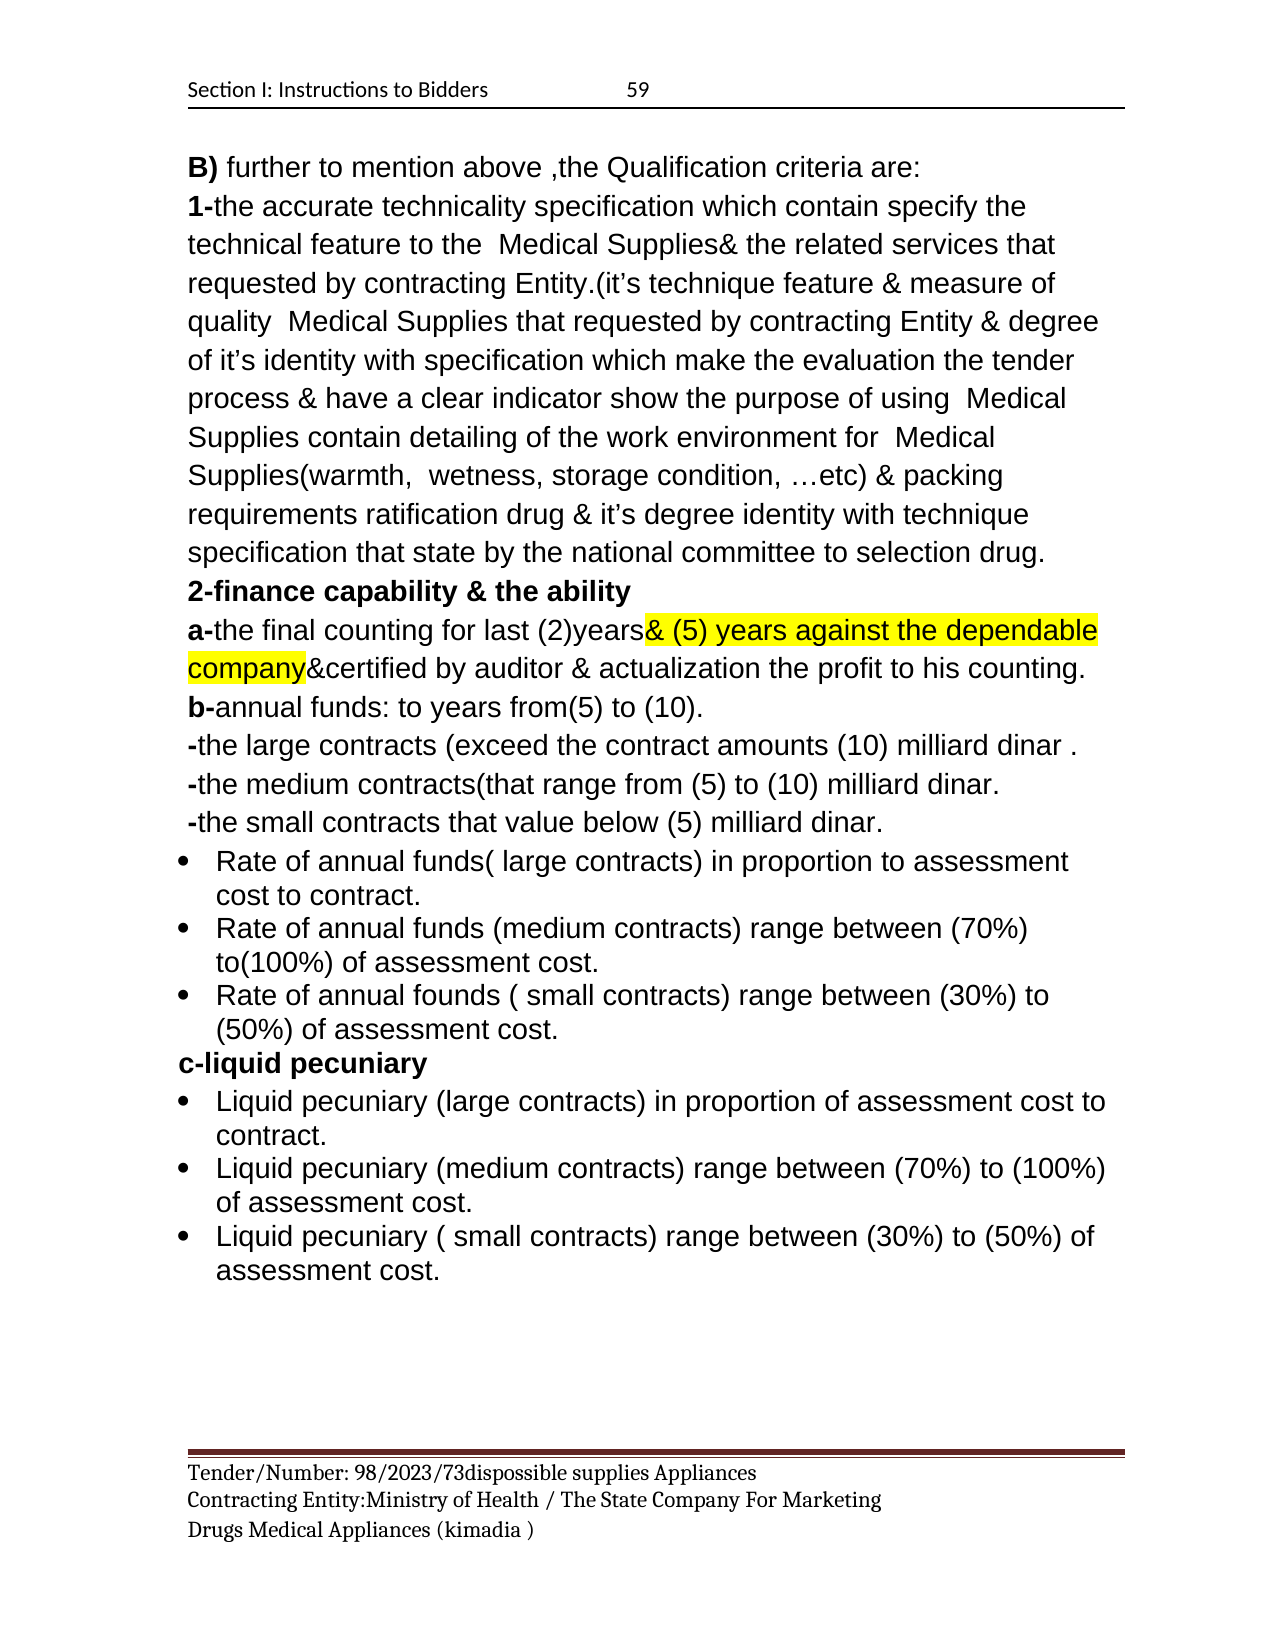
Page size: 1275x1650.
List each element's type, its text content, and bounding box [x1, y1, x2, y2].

text -the large contracts (exceed the contract amounts (10) milliard dinar . [187, 728, 1125, 762]
text -the medium contracts(that range from (5) to (10) milliard dinar. [187, 767, 1125, 800]
text 2-finance capability & the ability [187, 574, 1125, 607]
list Rate of annual funds( large contracts) in proportion to assessment cost to contract. [178, 844, 1125, 911]
list Liquid pecuniary (medium contracts) range between (70%) to (100%) of assessment cost. [178, 1151, 1125, 1219]
text B) further to mention above ,the Qualification criteria are: [187, 150, 1125, 183]
text c-liquid pecuniary [178, 1046, 1125, 1079]
text b-annual funds: to years from(5) to (10). [187, 689, 1125, 723]
list Rate of annual founds ( small contracts) range between (30%) to (50%) of assessment cost. [178, 978, 1125, 1046]
text -the small contracts that value below (5) milliard dinar. [187, 805, 1125, 839]
list Liquid pecuniary ( small contracts) range between (30%) to (50%) of assessment cost. [178, 1219, 1125, 1286]
list Liquid pecuniary (large contracts) in proportion of assessment cost to contract. [178, 1084, 1125, 1151]
list Rate of annual funds (medium contracts) range between (70%) to(100%) of assessment cost. [178, 911, 1125, 978]
text a-the final counting for last (2)years& (5) years against the dependable company&certified by auditor & actualization the profit to his counting. [187, 612, 1125, 684]
text 1-the accurate technicality specification which contain specify the technical feature to the Medical Supplies& the related services that requested by contracting Entity.(it’s technique feature & measure of quality Medical Supplies that requested by contracting Entity & degree of it’s identity with specification which make the evaluation the tender process & have a clear indicator show the purpose of using Medical Supplies contain detailing of the work environment for Medical Supplies(warmth, wetness, storage condition, …etc) & packing requirements ratification drug & it’s degree identity with technique specification that state by the national committee to selection drug. [187, 188, 1125, 569]
